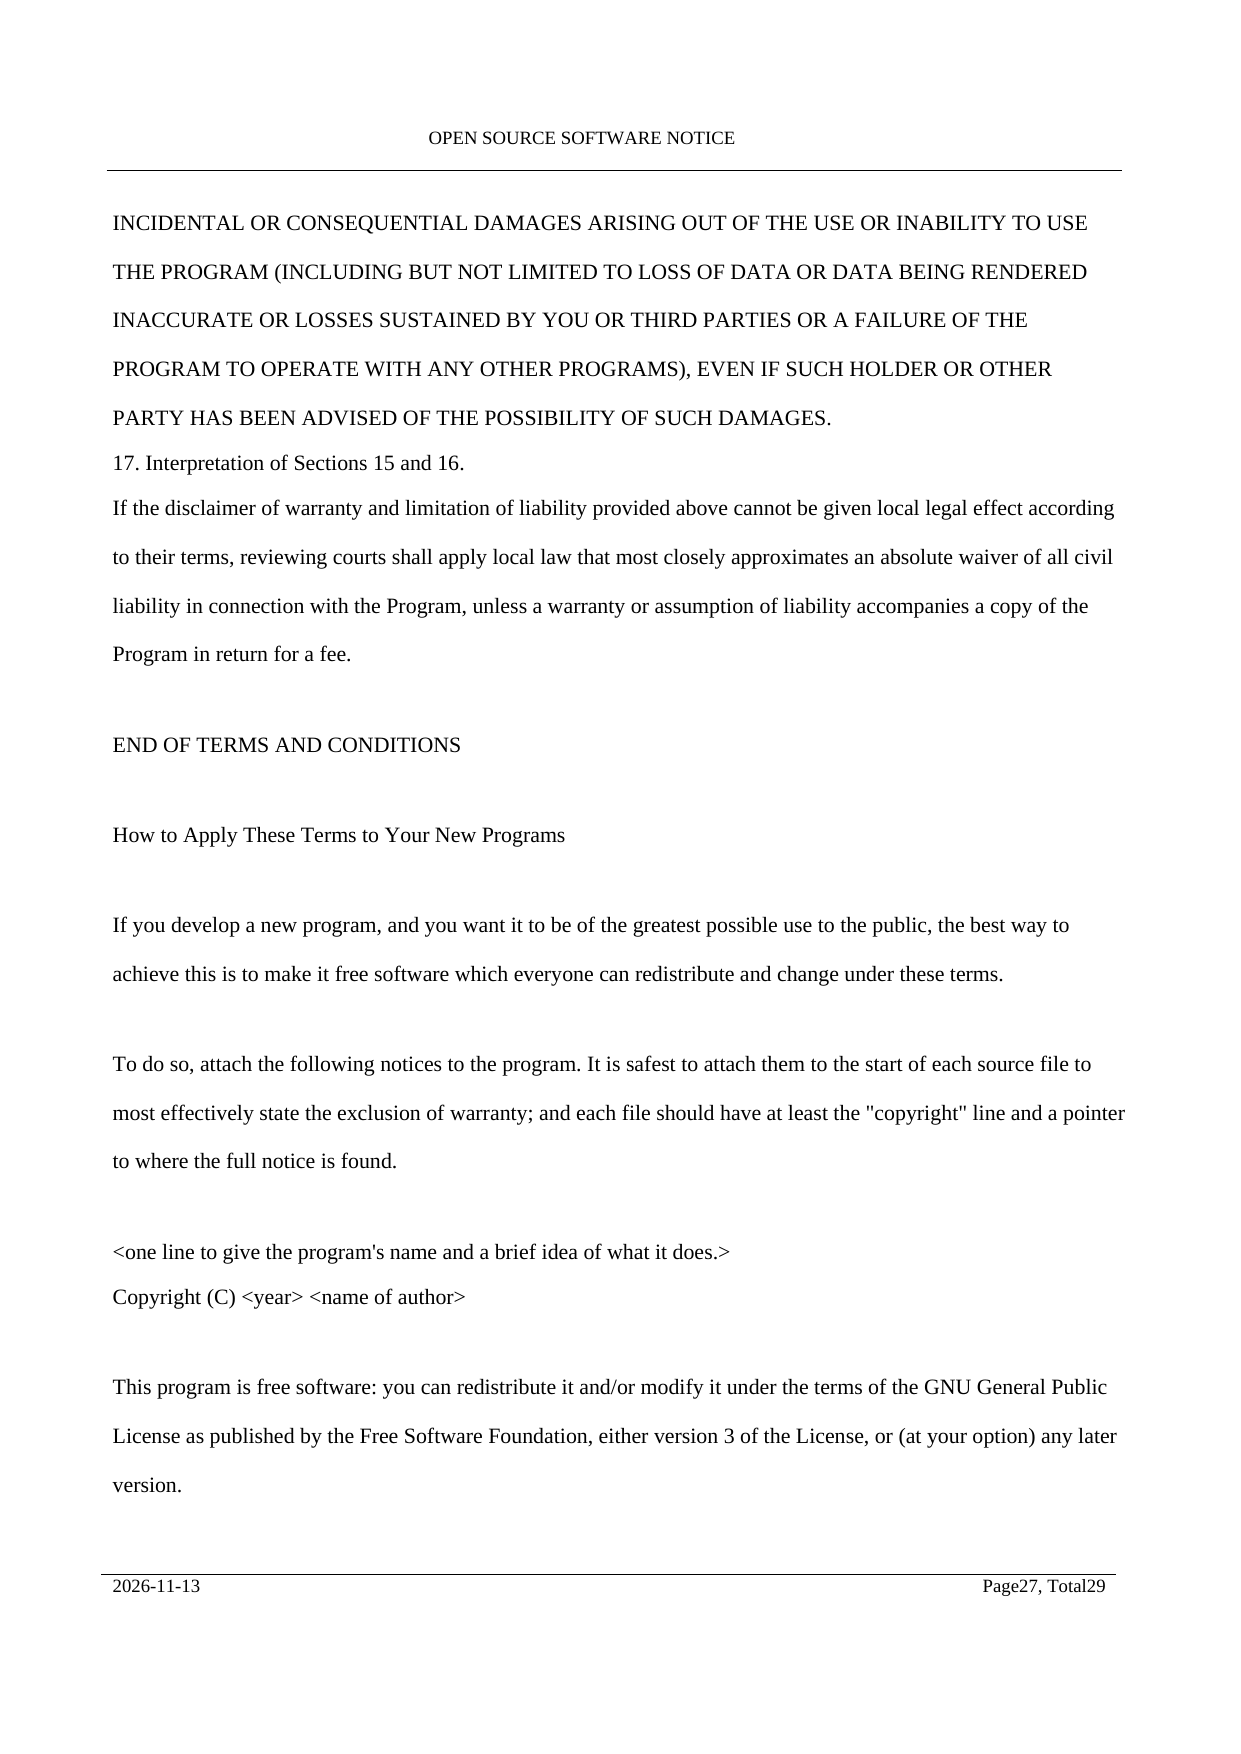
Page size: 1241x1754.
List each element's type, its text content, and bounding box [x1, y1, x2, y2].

text If the disclaimer of warranty and limitation of liability provided above cannot be given local legal effect according to their terms, reviewing courts shall apply local law that most closely approximates an absolute waiver of all civil liability in connection with the Program, unless a warranty or assumption of liability accompanies a copy of the Program in return for a fee. [112, 492, 1128, 670]
text This program is free software: you can redistribute it and/or modify it under the terms of the GNU General Public License as published by the Free Software Foundation, either version 3 of the License, or (at your option) any later version. [112, 1370, 1128, 1500]
text <one line to give the program's name and a brief idea of what it does.> [112, 1235, 1128, 1268]
text To do so, attach the following notices to the program. It is safest to attach them to the start of each source file to most effectively state the exclusion of warranty; and each file should have at least the "copyright" line and a pointer to where the full notice is found. [112, 1047, 1128, 1177]
text Copyright (C) <year> <name of author> [112, 1280, 1128, 1313]
text END OF TERMS AND CONDITIONS [112, 728, 1128, 761]
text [112, 206, 1128, 434]
text 17. Interpretation of Sections 15 and 16. [112, 446, 1128, 479]
text How to Apply These Terms to Your New Programs [112, 818, 1128, 851]
text If you develop a new program, and you want it to be of the greatest possible use to the public, the best way to achieve this is to make it free software which everyone can redistribute and change under these terms. [112, 908, 1128, 990]
